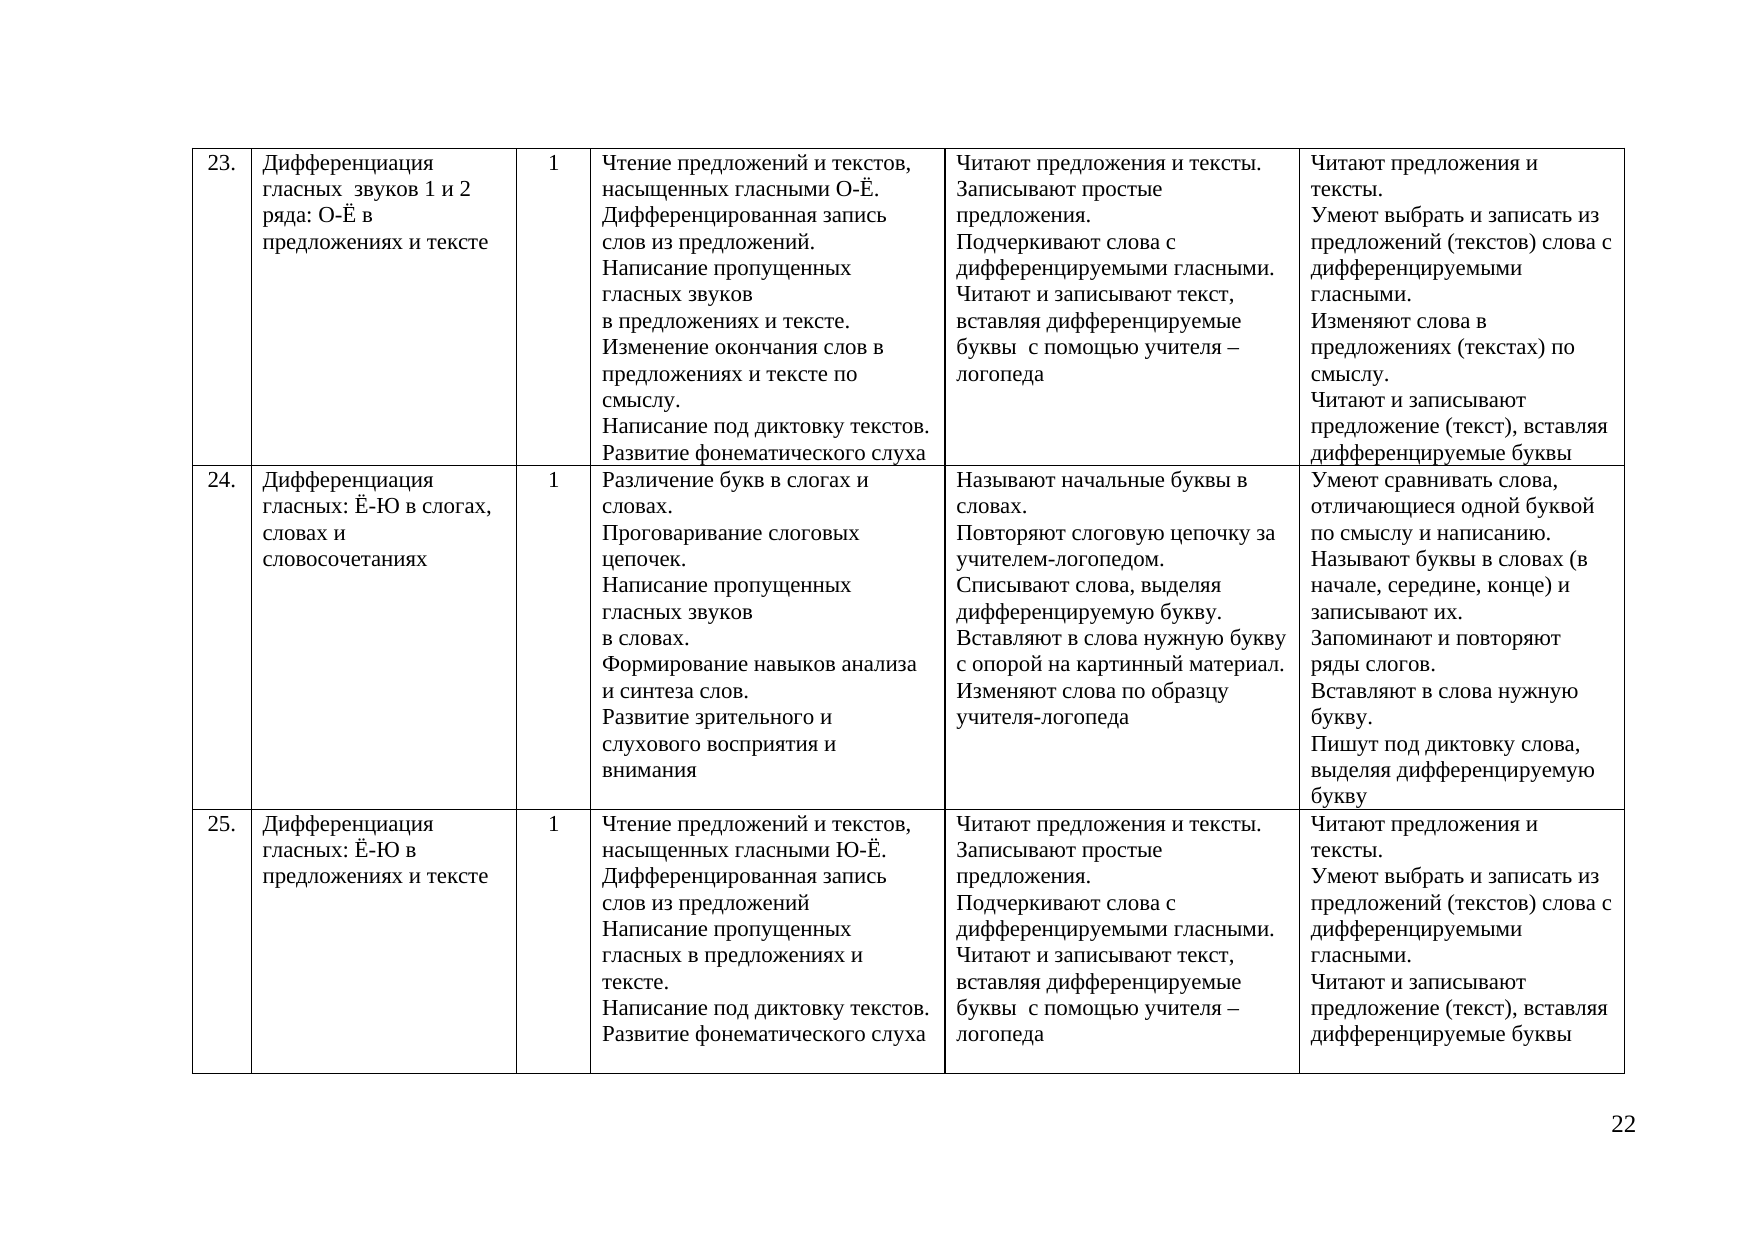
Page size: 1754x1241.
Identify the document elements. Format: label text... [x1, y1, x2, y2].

table_cell Различение букв в слогах и словах. Проговаривание слоговых цепочек. Написание пропущенных гласных звуков в словах. Формирование навыков анализа и синтеза слов. Развитие зрительного и слухового восприятия и внимания [591, 466, 944, 809]
table_header 1 [517, 149, 590, 465]
table_cell Чтение предложений и текстов, насыщенных гласными Ю-Ё. Дифференцированная запись слов из предложений Написание пропущенных гласных в предложениях и тексте. Написание под диктовку текстов. Развитие фонематического слуха [591, 810, 944, 1073]
table_cell 1 [517, 810, 590, 1073]
table_header 23. [193, 149, 251, 465]
table_header Дифференциация гласных звуков 1 и 2 ряда: О-Ё в предложениях и тексте [252, 149, 516, 465]
table_cell Умеют сравнивать слова, отличающиеся одной буквой по смыслу и написанию. Называют буквы в словах (в начале, середине, конце) и записывают их. Запоминают и повторяют ряды слогов. Вставляют в слова нужную букву. Пишут под диктовку слова, выделяя дифференцируемую букву [1300, 466, 1624, 809]
table_cell Читают предложения и тексты. Записывают простые предложения. Подчеркивают слова с дифференцируемыми гласными. Читают и записывают текст, вставляя дифференцируемые буквы с помощью учителя – логопеда [946, 810, 1299, 1073]
table_header Чтение предложений и текстов, насыщенных гласными О-Ё. Дифференцированная запись слов из предложений. Написание пропущенных гласных звуков в предложениях и тексте. Изменение окончания слов в предложениях и тексте по смыслу. Написание под диктовку текстов. Развитие фонематического слуха [591, 149, 944, 465]
table_cell Читают предложения и тексты. Умеют выбрать и записать из предложений (текстов) слова с дифференцируемыми гласными. Читают и записывают предложение (текст), вставляя дифференцируемые буквы [1300, 810, 1624, 1073]
table_cell Называют начальные буквы в словах. Повторяют слоговую цепочку за учителем-логопедом. Списывают слова, выделяя дифференцируемую букву. Вставляют в слова нужную букву с опорой на картинный материал. Изменяют слова по образцу учителя-логопеда [946, 466, 1299, 809]
table_cell 25. [193, 810, 251, 1073]
table_cell 24. [193, 466, 251, 809]
table_cell 1 [517, 466, 590, 809]
table_cell Дифференциация гласных: Ё-Ю в предложениях и тексте [252, 810, 516, 1073]
table_header Читают предложения и тексты. Умеют выбрать и записать из предложений (текстов) слова с дифференцируемыми гласными. Изменяют слова в предложениях (текстах) по смыслу. Читают и записывают предложение (текст), вставляя дифференцируемые буквы [1300, 149, 1624, 465]
table_cell Дифференциация гласных: Ё-Ю в слогах, словах и словосочетаниях [252, 466, 516, 809]
table_header Читают предложения и тексты. Записывают простые предложения. Подчеркивают слова с дифференцируемыми гласными. Читают и записывают текст, вставляя дифференцируемые буквы с помощью учителя – логопеда [946, 149, 1299, 465]
